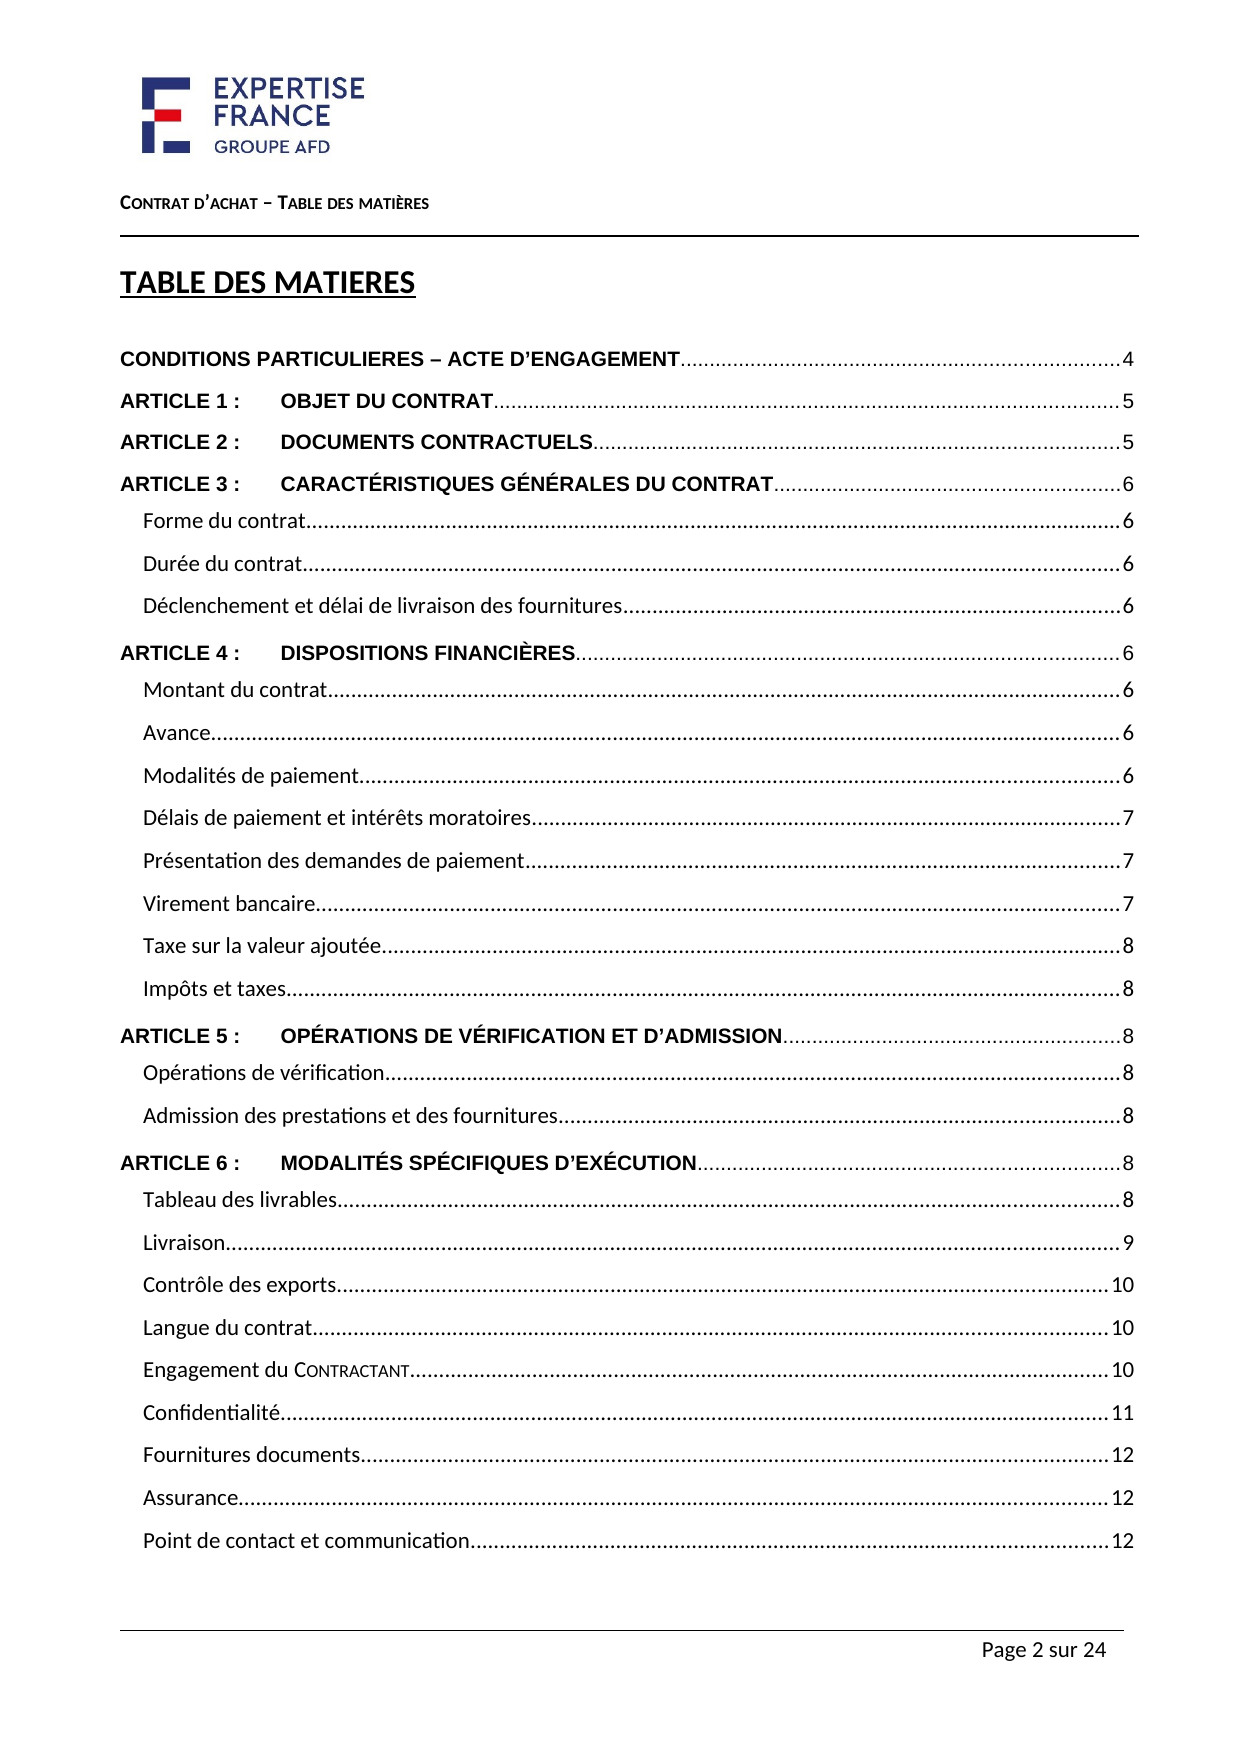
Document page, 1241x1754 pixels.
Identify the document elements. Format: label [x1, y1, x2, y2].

picture [120, 45, 391, 184]
